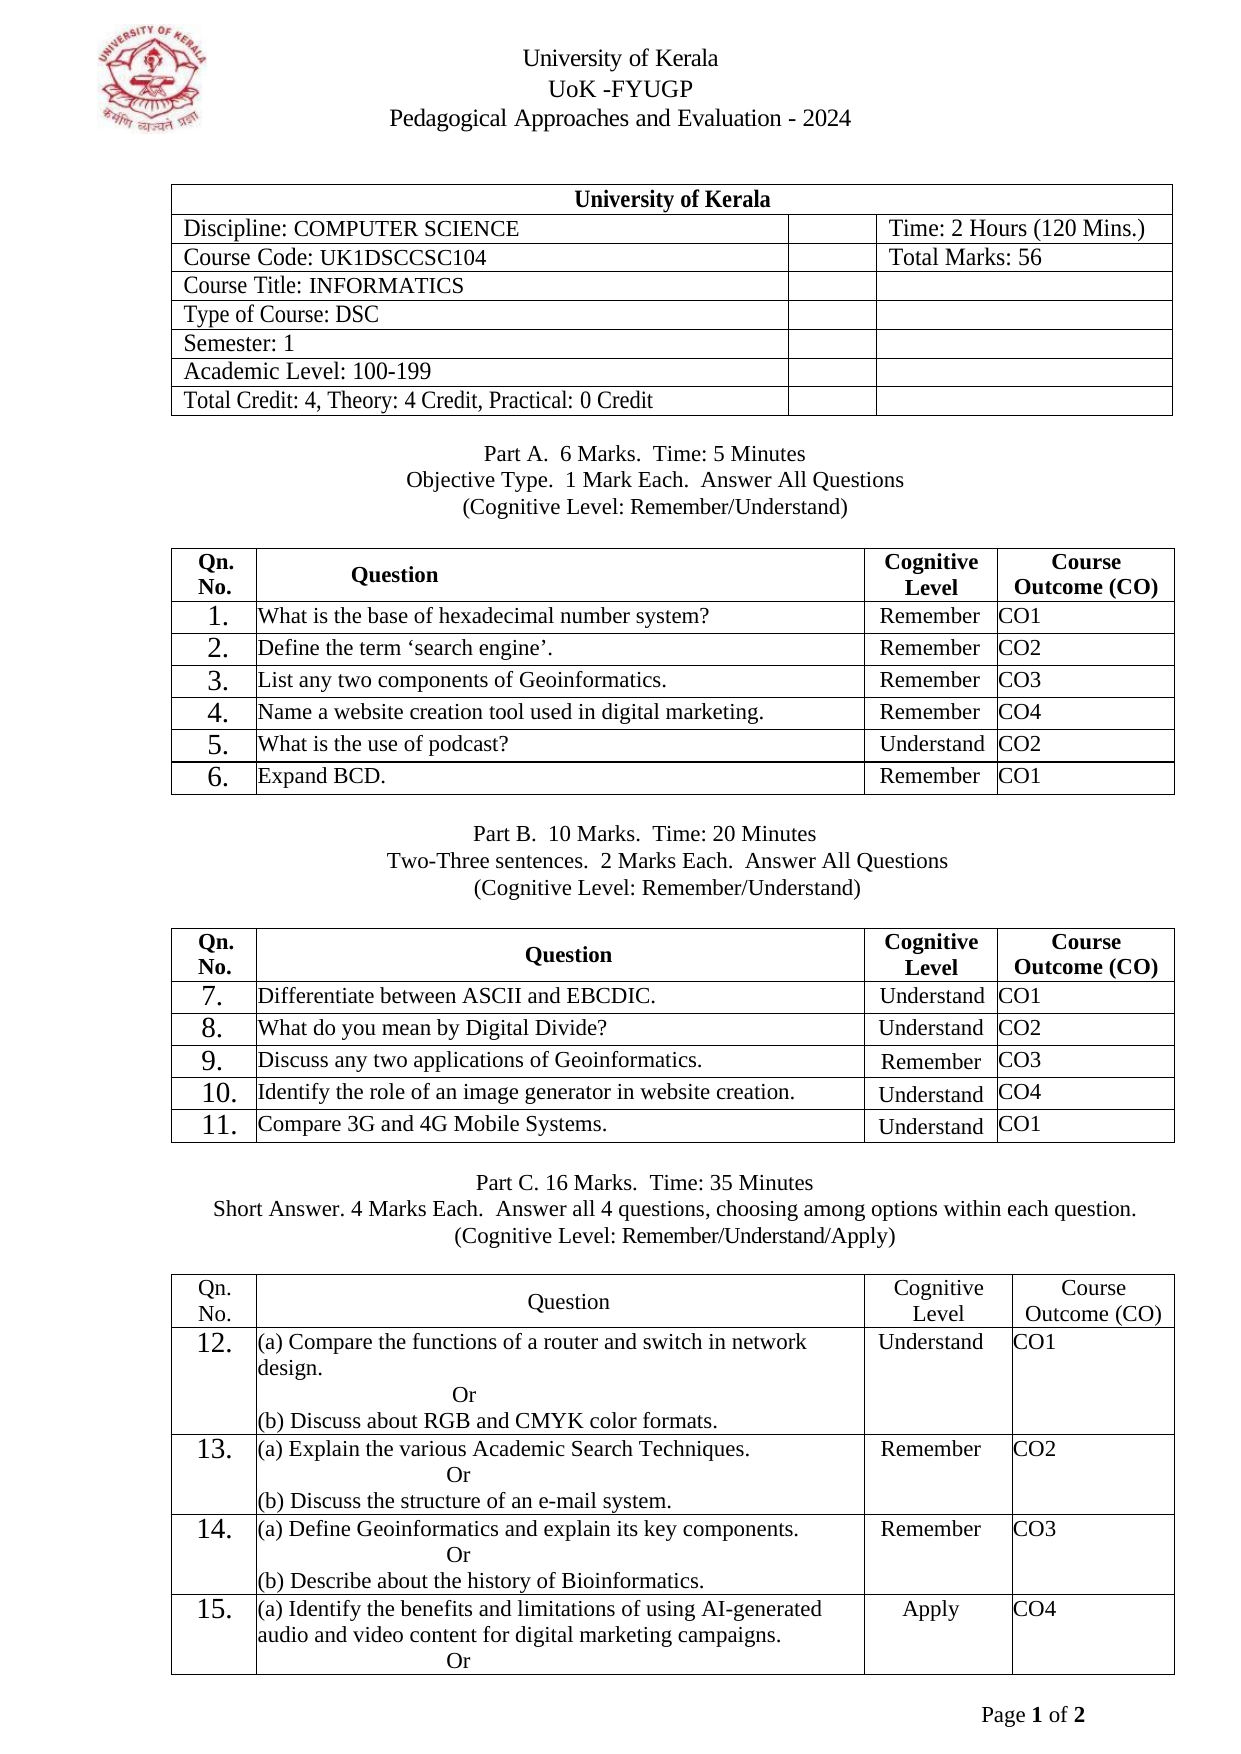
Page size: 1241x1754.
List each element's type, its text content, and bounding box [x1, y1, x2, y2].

table_cell 14. [172, 1515, 256, 1594]
table_cell CO3 [998, 1046, 1174, 1077]
table_cell Type of Course: DSC [172, 301, 788, 329]
table_cell Course Title: INFORMATICS [172, 272, 788, 300]
table_cell [789, 301, 876, 329]
table_cell [789, 244, 876, 271]
table_cell Remember [865, 1435, 1012, 1514]
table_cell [257, 1595, 864, 1674]
table_cell [877, 330, 1172, 357]
table_cell (a) Compare the functions of a router and switch in network design. Or (b) Discuss about RGB and CMYK color formats. [257, 1328, 864, 1433]
table_cell Total Credit: 4, Theory: 4 Credit, Practical: 0 Credit [172, 387, 788, 415]
table_cell 7. [172, 982, 256, 1013]
table_cell Understand [865, 1328, 1012, 1433]
table_cell [789, 330, 876, 357]
table_cell (a) Define Geoinformatics and explain its key components. Or (b) Describe about the history of Bioinformatics. [257, 1515, 864, 1594]
picture [97, 24, 207, 134]
table_cell Identify the role of an image generator in website creation. [257, 1078, 864, 1109]
text Part A. 6 Marks. Time: 5 Minutes [196, 441, 1093, 467]
table_cell Understand [865, 1110, 997, 1142]
table_cell CO1 [1013, 1328, 1174, 1433]
table_cell Remember [865, 698, 997, 729]
table_cell [877, 272, 1172, 300]
table_cell 8. [172, 1014, 256, 1045]
table_cell CO2 [1013, 1435, 1174, 1514]
table_cell Compare 3G and 4G Mobile Systems. [257, 1110, 864, 1142]
table_header Course Outcome (CO) [998, 549, 1174, 601]
text (Cognitive Level: Remember/Understand/Apply) [196, 1222, 1154, 1248]
table_cell CO2 [998, 1014, 1174, 1045]
table_header Question [257, 929, 864, 981]
table_cell 9. [172, 1046, 256, 1077]
text Part B. 10 Marks. Time: 20 Minutes [196, 820, 1094, 847]
table_header Cognitive Level [865, 929, 997, 981]
text Short Answer. 4 Marks Each. Answer all 4 questions, choosing among options within each question. [196, 1195, 1154, 1222]
table_header Course Outcome (CO) [998, 929, 1174, 981]
table_cell Remember [865, 634, 997, 665]
table_cell Name a website creation tool used in digital marketing. [257, 698, 864, 729]
table_cell [789, 272, 876, 300]
table_cell CO4 [998, 698, 1174, 729]
table_cell [877, 301, 1172, 329]
table_cell Time: 2 Hours (120 Mins.) [877, 215, 1172, 243]
table_cell Semester: 1 [172, 330, 788, 357]
table_cell 6. [172, 763, 256, 794]
table_header Qn. No. [172, 1275, 256, 1327]
table_header Question [257, 549, 864, 601]
table_cell Discipline: COMPUTER SCIENCE [172, 215, 788, 243]
table_cell Understand [865, 1078, 997, 1109]
table_cell Academic Level: 100-199 [172, 359, 788, 386]
table_cell 4. [172, 698, 256, 729]
table_cell 13. [172, 1435, 256, 1514]
table_cell CO1 [998, 763, 1174, 794]
table_cell CO1 [998, 1110, 1174, 1142]
table_cell (a) Explain the various Academic Search Techniques. Or (b) Discuss the structure of an e-mail system. [257, 1435, 864, 1514]
table_cell CO2 [998, 634, 1174, 665]
table_cell CO2 [998, 730, 1174, 761]
table_cell CO4 [1013, 1595, 1174, 1674]
table_cell [877, 359, 1172, 386]
text (Cognitive Level: Remember/Understand) [186, 494, 1124, 520]
table_cell CO4 [998, 1078, 1174, 1109]
table_cell CO1 [998, 982, 1174, 1013]
table_cell Expand BCD. [257, 763, 864, 794]
table_cell What is the base of hexadecimal number system? [257, 602, 864, 633]
table_cell What do you mean by Digital Divide? [257, 1014, 864, 1045]
table_cell [789, 215, 876, 243]
table_cell Understand [865, 982, 997, 1013]
table_header University of Kerala [172, 185, 1172, 214]
table_cell 1. [172, 602, 256, 633]
table_cell 3. [172, 666, 256, 697]
table_cell Remember [865, 1046, 997, 1077]
table_header Qn. No. [172, 549, 256, 601]
table_cell Remember [865, 763, 997, 794]
table_cell Remember [865, 666, 997, 697]
table_cell List any two components of Geoinformatics. [257, 666, 864, 697]
table_cell 11. [172, 1110, 256, 1142]
text Part C. 16 Marks. Time: 35 Minutes [453, 1169, 835, 1195]
table_header Course Outcome (CO) [1013, 1275, 1174, 1327]
table_cell 12. [172, 1328, 256, 1433]
table_cell Understand [865, 1014, 997, 1045]
table_cell Define the term ‘search engine’. [257, 634, 864, 665]
table_cell Remember [865, 1515, 1012, 1594]
table_cell Remember [865, 602, 997, 633]
table_cell 10. [172, 1078, 256, 1109]
table_cell [789, 359, 876, 386]
table_header Qn. No. [172, 929, 256, 981]
table_cell CO3 [1013, 1515, 1174, 1594]
text Objective Type. 1 Mark Each. Answer All Questions [186, 467, 1124, 493]
table_header Cognitive Level [865, 549, 997, 601]
table_cell Course Code: UK1DSCCSC104 [172, 244, 788, 271]
table_cell CO3 [998, 666, 1174, 697]
table_cell 5. [172, 730, 256, 761]
table_cell Total Marks: 56 [877, 244, 1172, 271]
table_cell 2. [172, 634, 256, 665]
table_cell Discuss any two applications of Geoinformatics. [257, 1046, 864, 1077]
table_header Question [257, 1275, 864, 1327]
table_cell Differentiate between ASCII and EBCDIC. [257, 982, 864, 1013]
table_cell [789, 387, 876, 415]
table_cell Apply [865, 1595, 1012, 1674]
table_cell Understand [865, 730, 997, 761]
table_cell CO1 [998, 602, 1174, 633]
text Two-Three sentences. 2 Marks Each. Answer All Questions [196, 847, 1139, 873]
table_cell What is the use of podcast? [257, 730, 864, 761]
table_cell [877, 387, 1172, 415]
table_header Cognitive Level [865, 1275, 1012, 1327]
table_cell 15. [172, 1595, 256, 1674]
text (Cognitive Level: Remember/Understand) [196, 874, 1139, 900]
